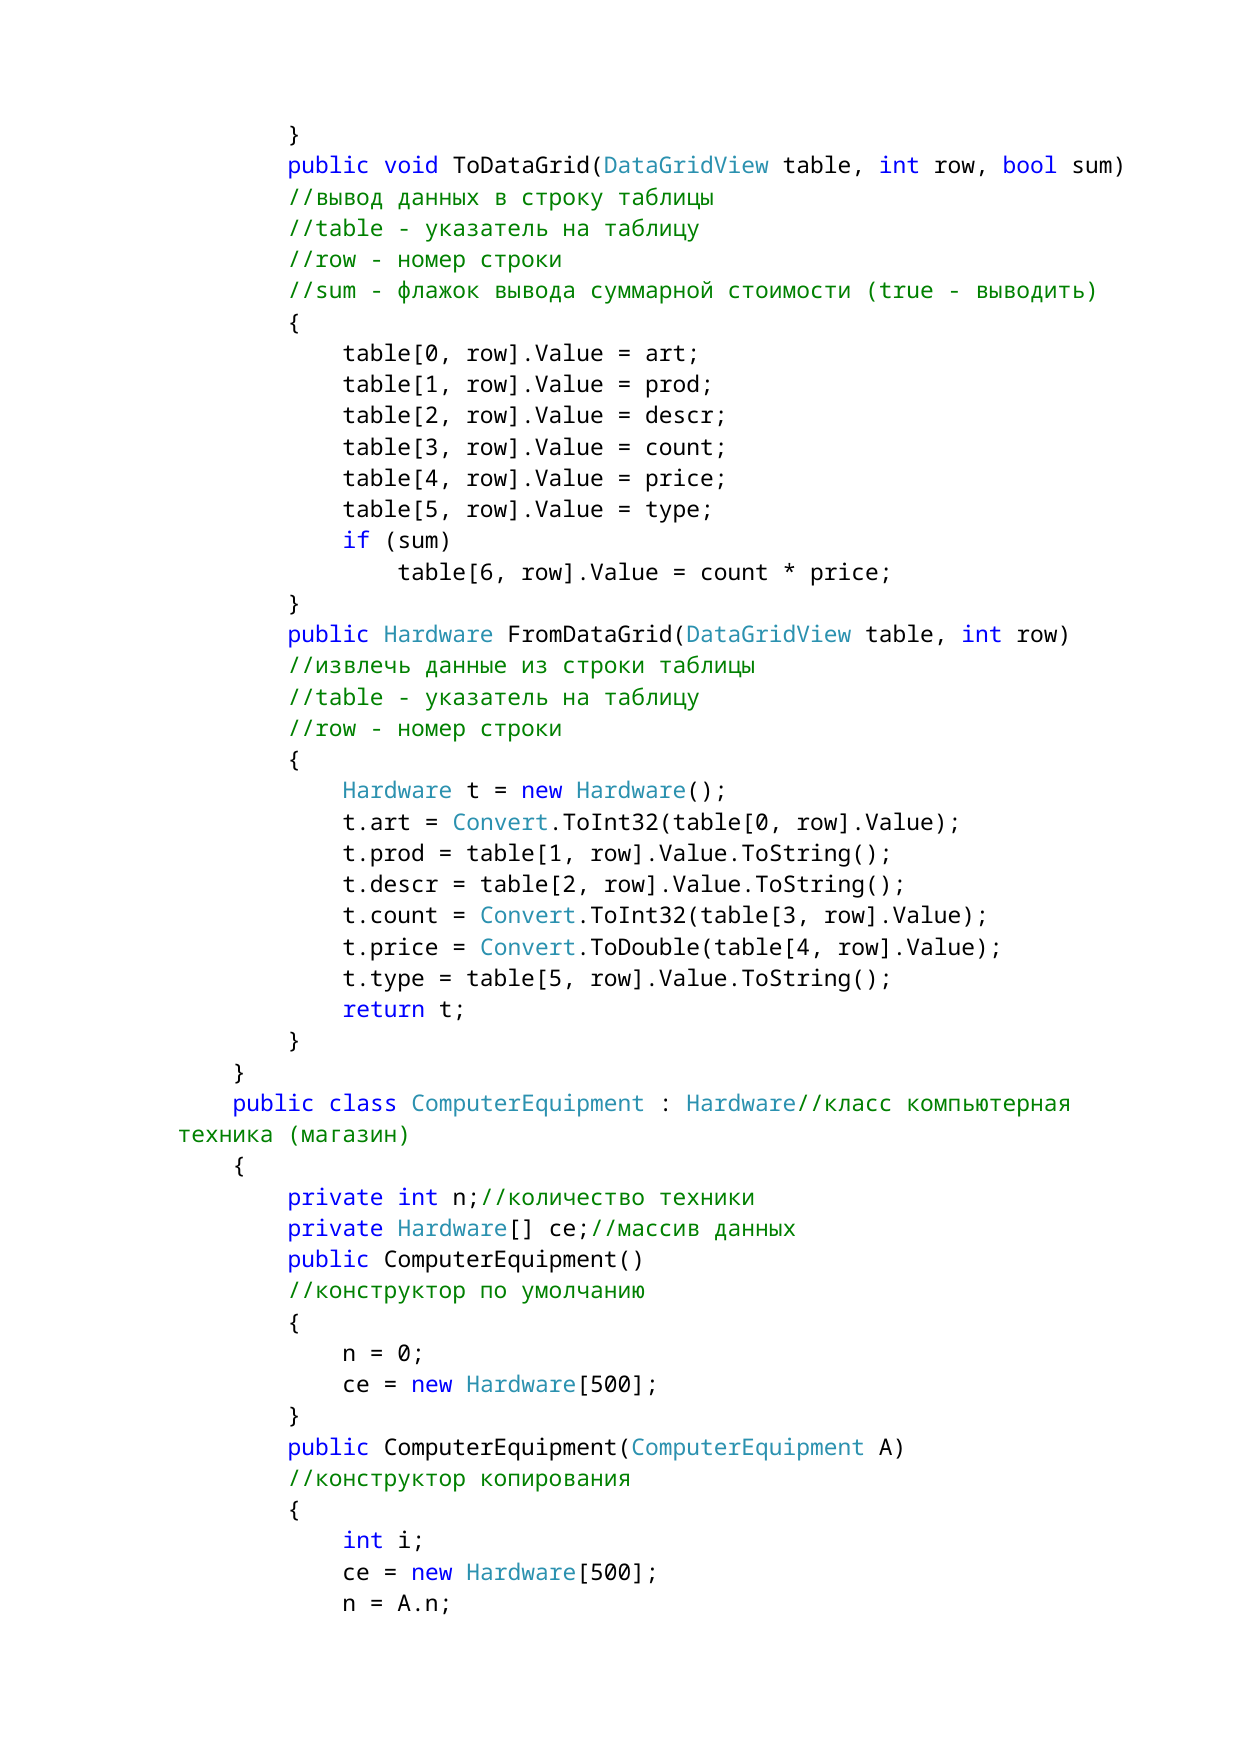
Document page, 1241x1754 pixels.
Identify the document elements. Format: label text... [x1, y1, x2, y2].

text } [177, 118, 1152, 149]
text table[5, row].Value = type; [177, 493, 1152, 524]
text private int n;//количество техники [177, 1181, 1152, 1212]
text if (sum) [177, 524, 1152, 556]
text //извлечь данные из строки таблицы [177, 649, 1152, 681]
text table[6, row].Value = count * price; [177, 556, 1152, 587]
text table[4, row].Value = price; [177, 462, 1152, 493]
text //table - указатель на таблицу [177, 681, 1152, 712]
text table[2, row].Value = descr; [177, 399, 1152, 431]
text private Hardware[] ce;//массив данных [177, 1212, 1152, 1243]
text //row - номер строки [177, 243, 1152, 274]
text //вывод данных в строку таблицы [177, 181, 1152, 212]
text public void ToDataGrid(DataGridView table, int row, bool sum) [177, 149, 1152, 181]
text table[1, row].Value = prod; [177, 368, 1152, 399]
text n = A.n; [177, 1587, 1152, 1618]
text } [177, 1399, 1152, 1431]
text } [177, 1056, 1152, 1087]
text return t; [177, 993, 1152, 1024]
text table[0, row].Value = art; [177, 337, 1152, 368]
text } [177, 1024, 1152, 1056]
text //конструктор по умолчанию [177, 1274, 1152, 1306]
text //конструктор копирования [177, 1462, 1152, 1493]
text t.price = Convert.ToDouble(table[4, row].Value); [177, 931, 1152, 962]
text { [177, 743, 1152, 774]
text { [177, 306, 1152, 337]
text table[3, row].Value = count; [177, 431, 1152, 462]
text //table - указатель на таблицу [177, 212, 1152, 243]
text public ComputerEquipment() [177, 1243, 1152, 1274]
text public ComputerEquipment(ComputerEquipment A) [177, 1431, 1152, 1462]
text Hardware t = new Hardware(); [177, 774, 1152, 806]
text public Hardware FromDataGrid(DataGridView table, int row) [177, 618, 1152, 649]
text t.descr = table[2, row].Value.ToString(); [177, 868, 1152, 899]
text { [177, 1149, 1152, 1181]
text t.prod = table[1, row].Value.ToString(); [177, 837, 1152, 868]
text n = 0; [177, 1337, 1152, 1368]
text t.type = table[5, row].Value.ToString(); [177, 962, 1152, 993]
text //row - номер строки [177, 712, 1152, 743]
text } [177, 587, 1152, 618]
text public class ComputerEquipment : Hardware//класс компьютерная техника (магазин) [177, 1087, 1152, 1149]
text t.art = Convert.ToInt32(table[0, row].Value); [177, 806, 1152, 837]
text t.count = Convert.ToInt32(table[3, row].Value); [177, 899, 1152, 931]
text { [177, 1306, 1152, 1337]
text ce = new Hardware[500]; [177, 1556, 1152, 1587]
text { [177, 1493, 1152, 1524]
text //sum - флажок вывода суммарной стоимости (true - выводить) [177, 274, 1152, 306]
text ce = new Hardware[500]; [177, 1368, 1152, 1399]
text int i; [177, 1524, 1152, 1556]
